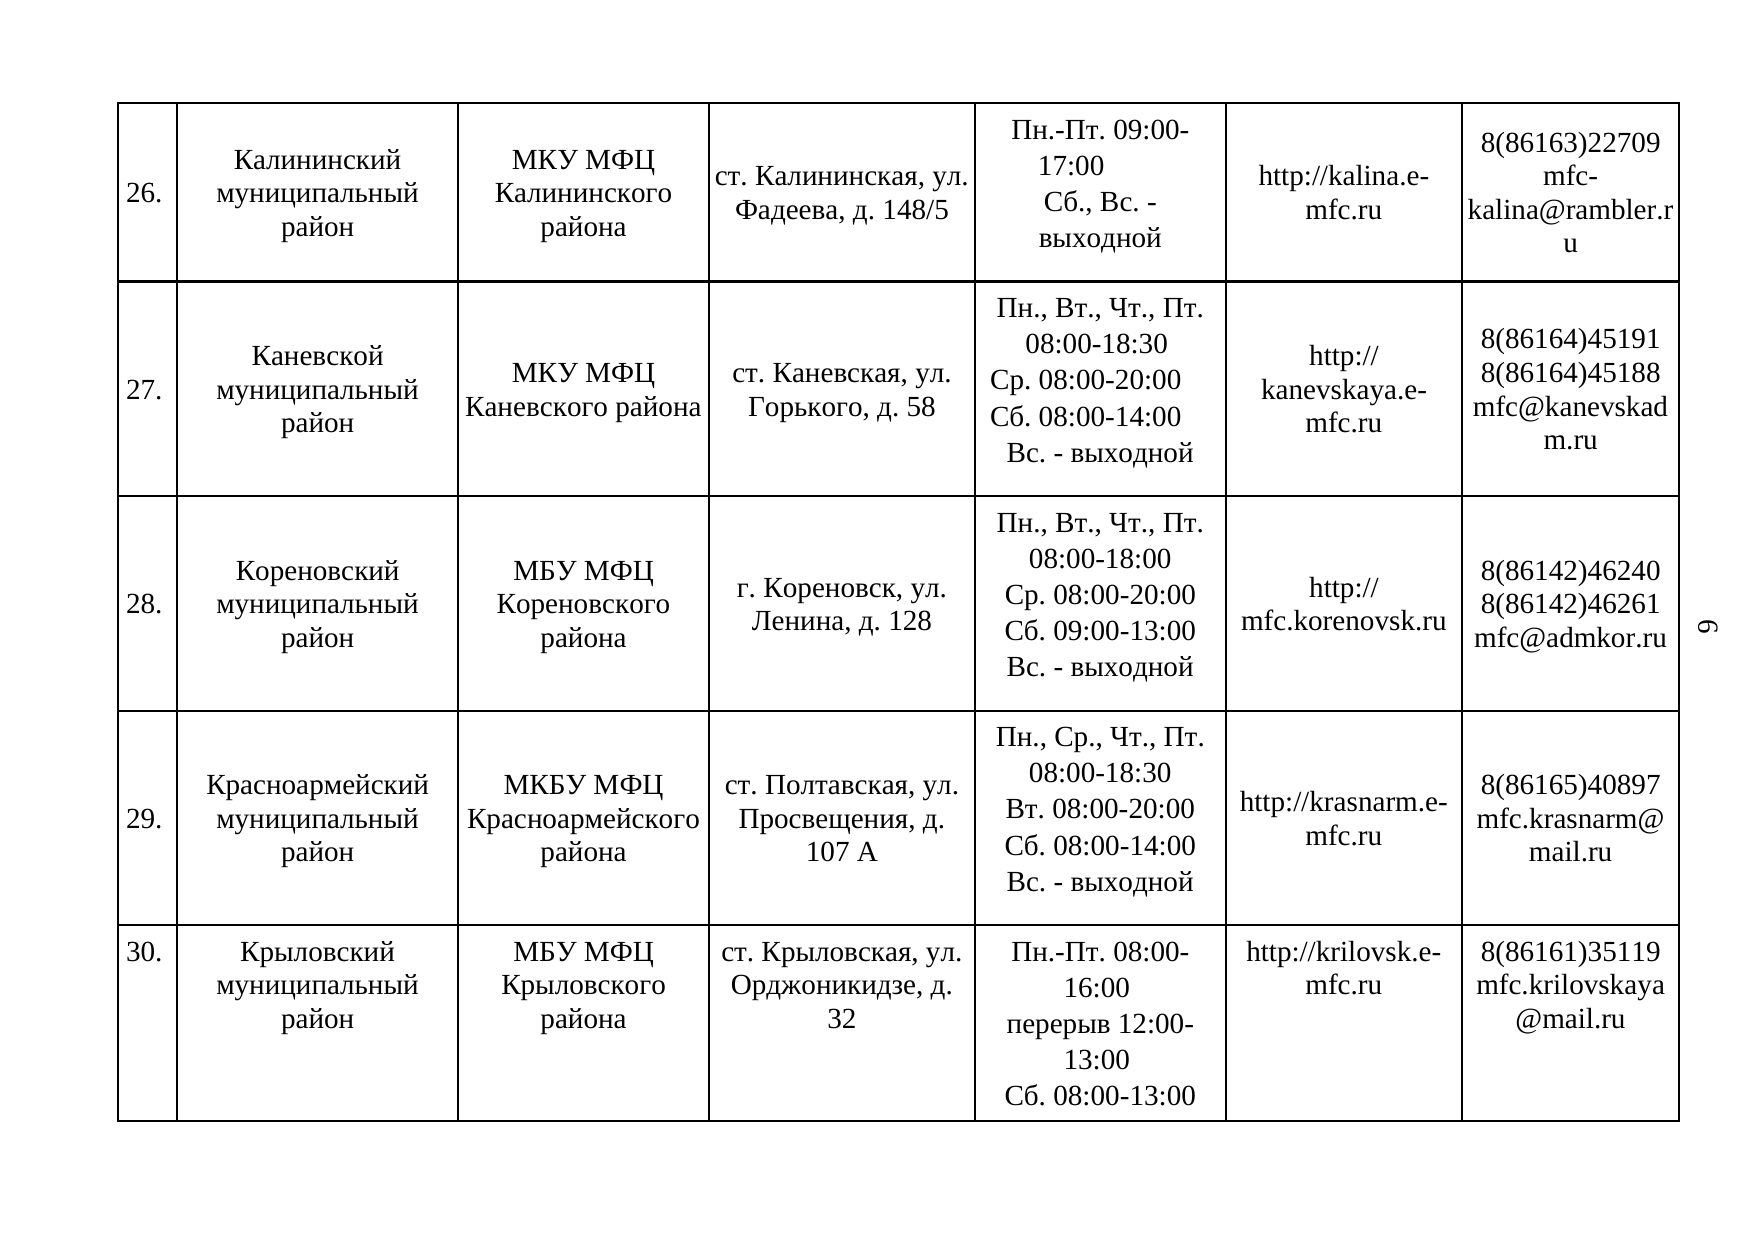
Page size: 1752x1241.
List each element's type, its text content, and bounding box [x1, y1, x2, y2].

table_cell МБУ МФЦ Кореновского района [459, 497, 708, 709]
table_cell Кореновский муниципальный район [178, 497, 457, 709]
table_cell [178, 926, 457, 1120]
table_cell [119, 712, 176, 924]
table_cell [119, 283, 176, 495]
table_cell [1463, 926, 1678, 1120]
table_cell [976, 926, 1225, 1120]
table_cell [119, 926, 176, 1120]
table_cell ст. Калининская, ул. Фадеева, д. 148/5 [710, 104, 974, 280]
table_cell ст. Каневская, ул. Горького, д. 58 [710, 283, 974, 495]
table_cell Пн., Вт., Чт., Пт. 08:00-18:00 Ср. 08:00-20:00 Сб. 09:00-13:00 Вс. - выходной [976, 497, 1225, 709]
table_cell Пн., Вт., Чт., Пт. 08:00-18:30 Ср. 08:00-20:00 Сб. 08:00-14:00 Вс. - выходной [976, 283, 1225, 495]
table_cell http://kalina.e-mfc.ru [1227, 104, 1461, 280]
table_cell 8(86142)46240 8(86142)46261 mfc@admkor.ru [1463, 497, 1678, 709]
table_cell 8(86165)40897 mfc.krasnarm@mail.ru [1463, 712, 1678, 924]
table_cell Каневской муниципальный район [178, 283, 457, 495]
table_cell МКУ МФЦ Каневского района [459, 283, 708, 495]
table_cell http://mfc.korenovsk.ru [1227, 497, 1461, 709]
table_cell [459, 926, 708, 1120]
table_cell г. Кореновск, ул. Ленина, д. 128 [710, 497, 974, 709]
table_cell http://krasnarm.e-mfc.ru [1227, 712, 1461, 924]
table_cell http://kanevskaya.e-mfc.ru [1227, 283, 1461, 495]
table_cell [710, 926, 974, 1120]
table_cell Пн., Ср., Чт., Пт. 08:00-18:30 Вт. 08:00-20:00 Сб. 08:00-14:00 Вс. - выходной [976, 712, 1225, 924]
table_cell ст. Полтавская, ул. Просвещения, д. 107 А [710, 712, 974, 924]
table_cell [1227, 926, 1461, 1120]
table_cell Красноармейский муниципальный район [178, 712, 457, 924]
table_cell 8(86163)22709 mfc-kalina@rambler.ru [1463, 104, 1678, 280]
table_cell [119, 104, 176, 280]
table_cell 8(86164)45191 8(86164)45188 mfc@kanevskadm.ru [1463, 283, 1678, 495]
table_cell Пн.-Пт. 09:00-17:00 Сб., Вс. - выходной [976, 104, 1225, 280]
table_cell [119, 497, 176, 709]
table_cell Калининский муниципальный район [178, 104, 457, 280]
table_cell МКУ МФЦ Калининского района [459, 104, 708, 280]
table_cell МКБУ МФЦ Красноармейского района [459, 712, 708, 924]
